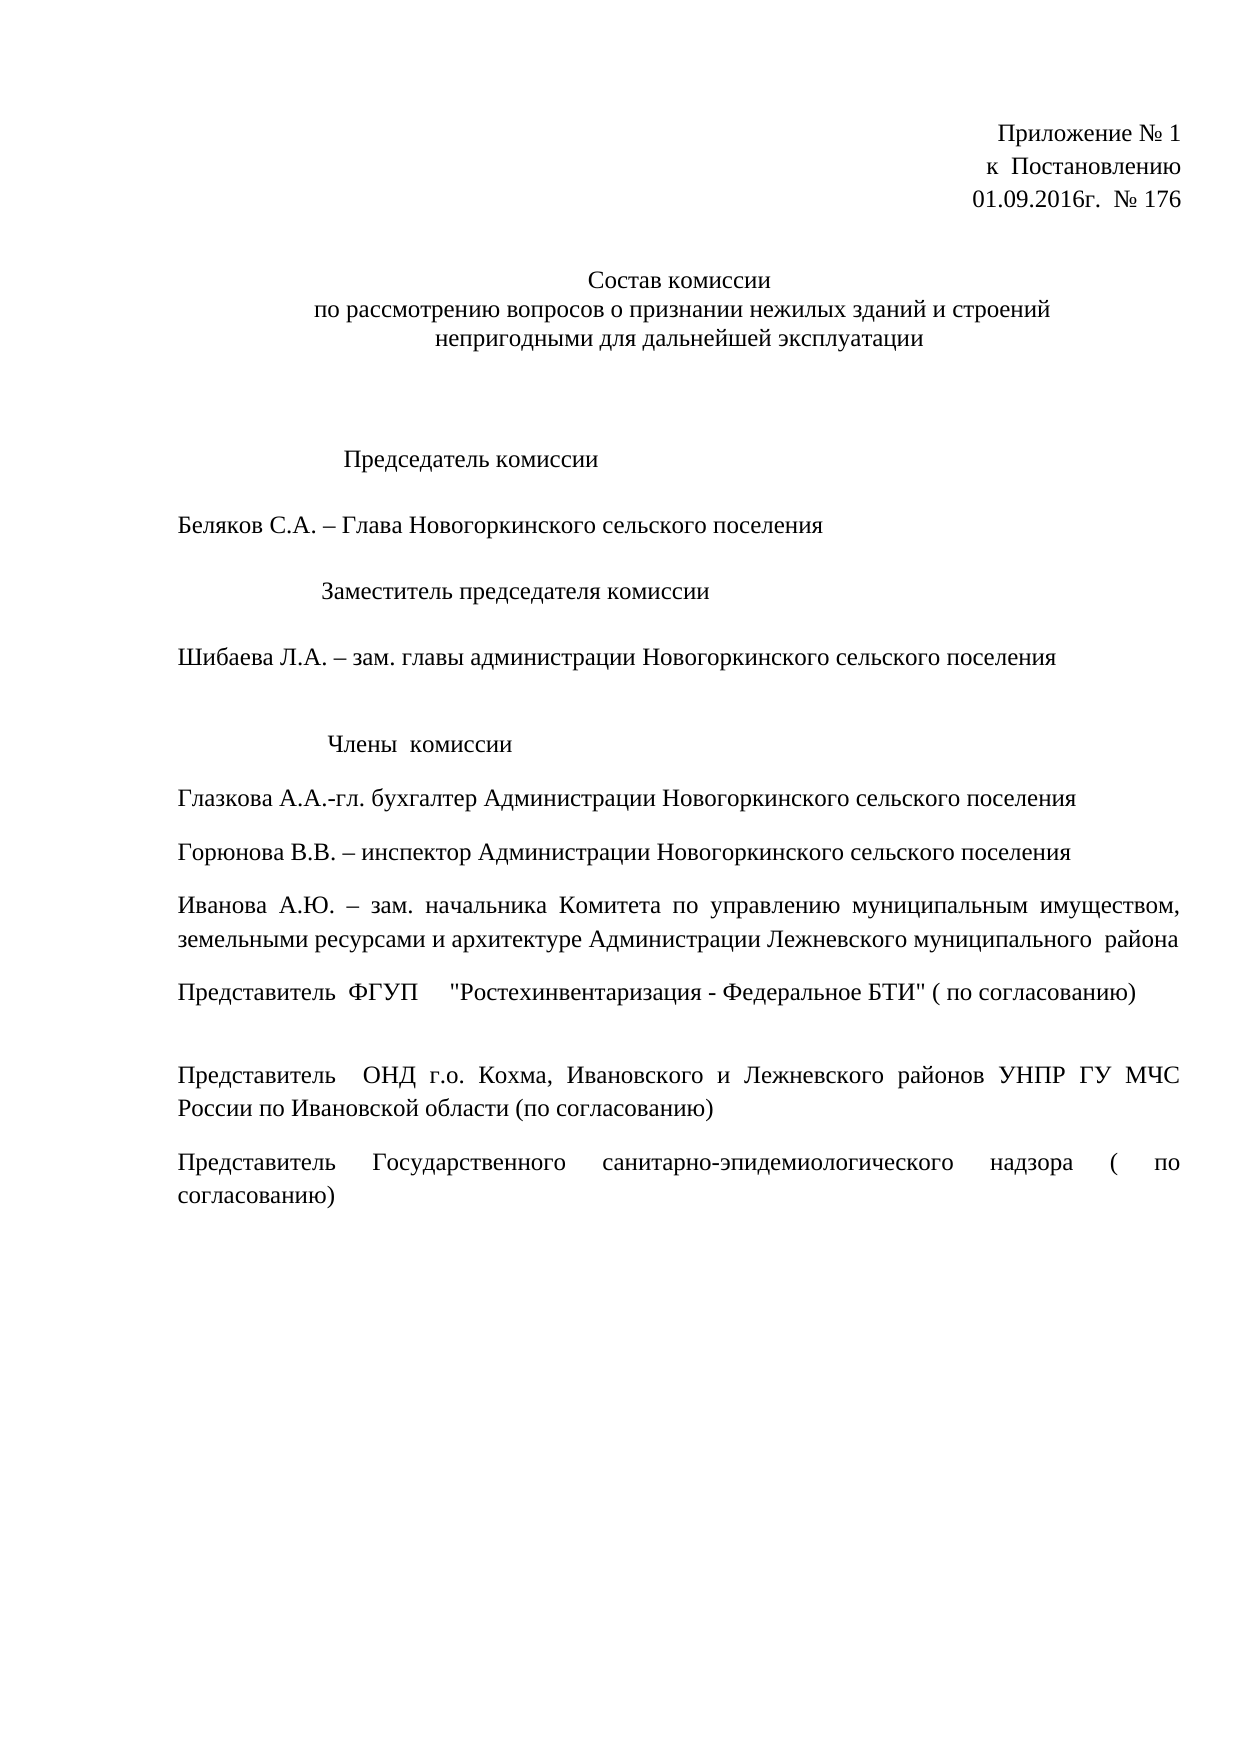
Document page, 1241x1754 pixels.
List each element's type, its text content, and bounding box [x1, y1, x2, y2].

text непригодными для дальнейшей эксплуатации [177, 323, 1181, 352]
text Состав комиссии [177, 265, 1181, 294]
text Члены комиссии [177, 729, 1181, 758]
text Иванова А.Ю. – зам. начальника Комитета по управлению муниципальным имуществом, земельными ресурсами и архитектуре Администрации Лежневского муниципального района [177, 891, 1181, 952]
text Шибаева Л.А. – зам. главы администрации Новогоркинского сельского поселения [177, 642, 1181, 671]
text к Постановлению [177, 151, 1181, 180]
text Представитель ОНД г.о. Кохма, Ивановского и Лежневского районов УНПР ГУ МЧС России по Ивановской области (по согласованию) [177, 1060, 1181, 1122]
text Приложение № 1 [177, 118, 1181, 147]
text Представитель ФГУП "Ростехинвентаризация - Федеральное БТИ" ( по согласованию) [177, 977, 1181, 1006]
text Заместитель председателя комиссии [177, 576, 1181, 605]
text Представитель Государственного санитарно-эпидемиологического надзора ( по согласованию) [177, 1147, 1181, 1209]
text Горюнова В.В. – инспектор Администрации Новогоркинского сельского поселения [177, 837, 1181, 866]
text Беляков С.А. – Глава Новогоркинского сельского поселения [177, 510, 1181, 539]
text Председатель комиссии [177, 444, 1181, 473]
text по рассмотрению вопросов о признании нежилых зданий и строений [177, 294, 1181, 323]
text Глазкова А.А.-гл. бухгалтер Администрации Новогоркинского сельского поселения [177, 783, 1181, 812]
text 01.09.2016г. № 176 [177, 184, 1181, 213]
